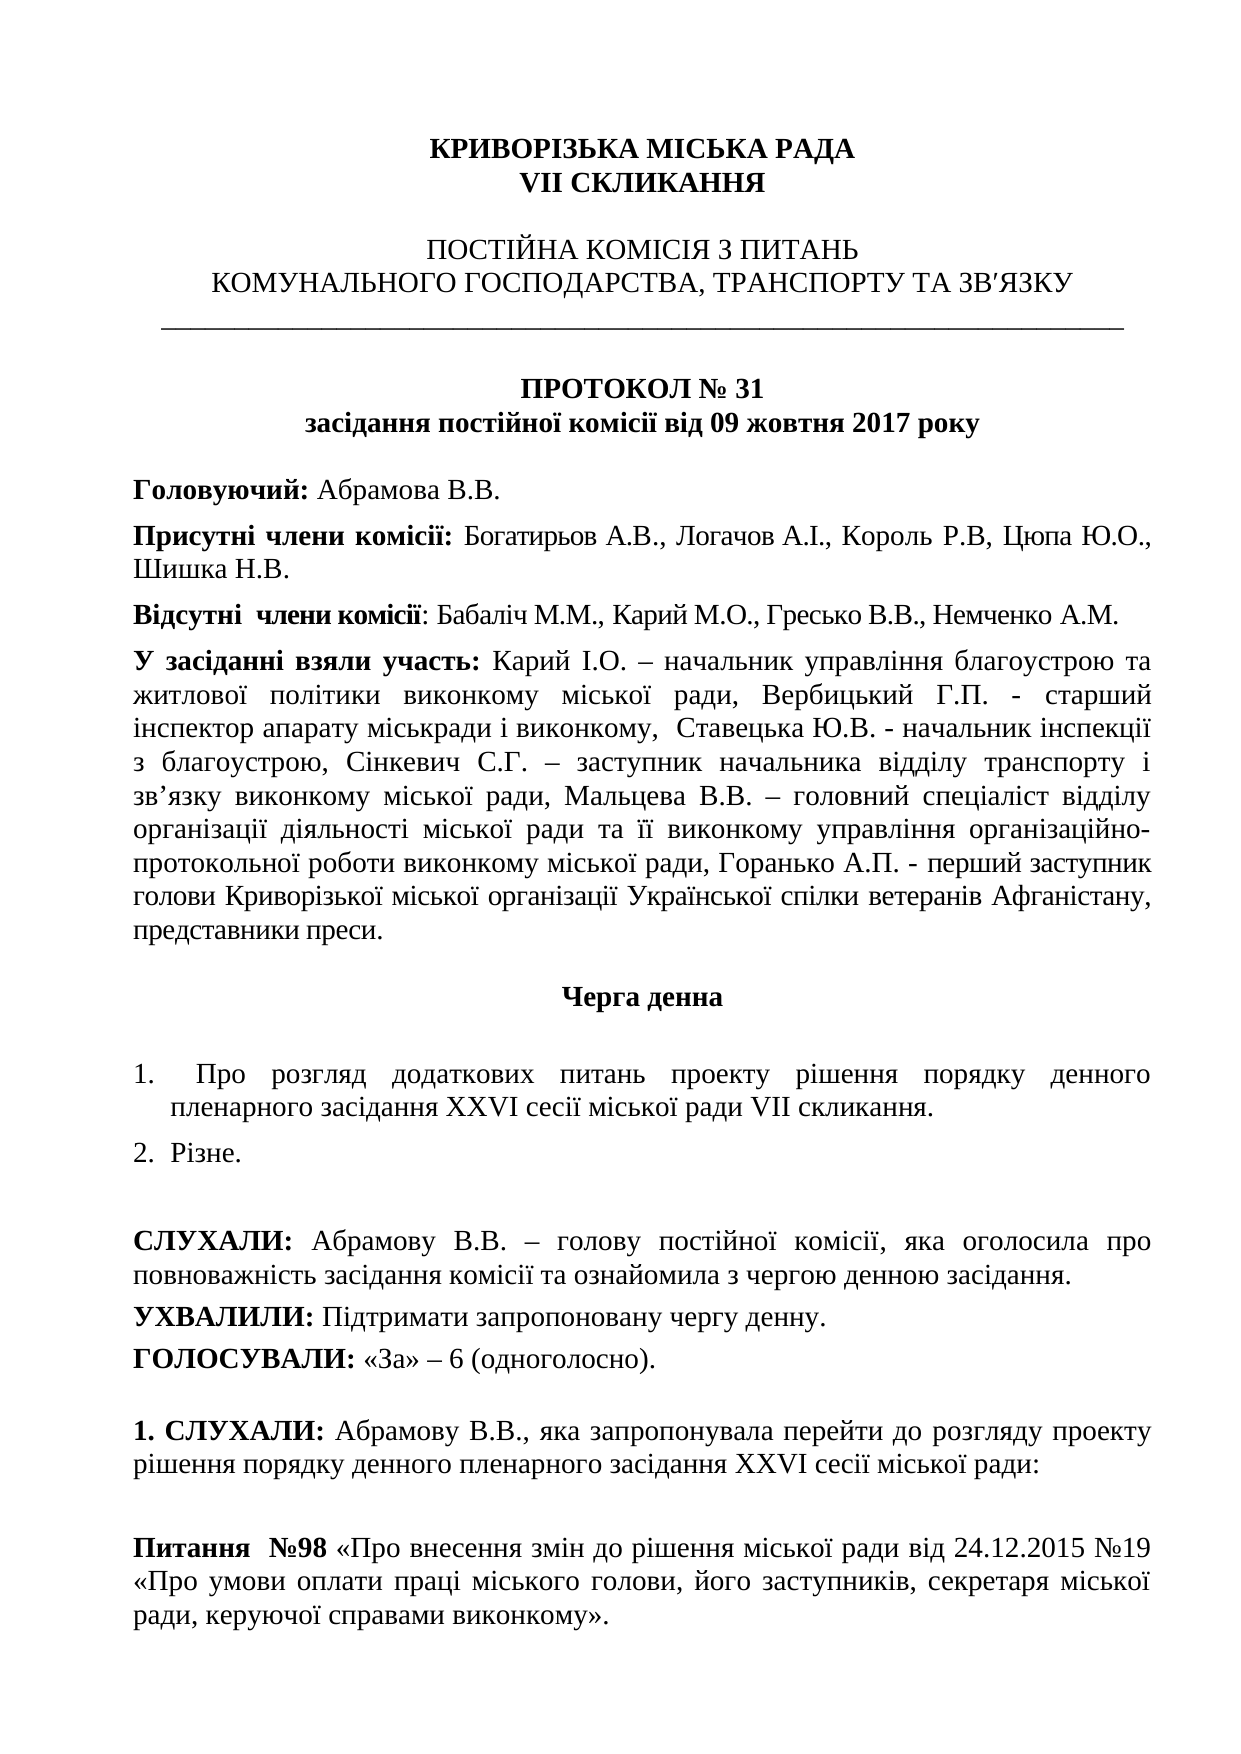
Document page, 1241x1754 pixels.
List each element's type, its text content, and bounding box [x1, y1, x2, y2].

text У засіданні взяли участь: Карий І.О. – начальник управління благоустрою та житлової політики виконкому міської ради, Вербицький Г.П. - старший інспектор апарату міськради і виконкому, Ставецька Ю.В. - начальник інспекції з благоустрою, Сінкевич С.Г. – заступник начальника відділу транспорту і зв’язку виконкому міської ради, Мальцева В.В. – головний спеціаліст відділу організації діяльності міської ради та її виконкому управління організаційно-протокольної роботи виконкому міської ради, Горанько А.П. - перший заступник голови Криворізької міської організації Української спілки ветеранів Афганістану, представники преси. [133, 643, 1152, 945]
text ПОСТІЙНА КОМІСІЯ З ПИТАНЬ [133, 232, 1152, 266]
text засідання постійної комісії від 09 жовтня 2017 року [133, 405, 1152, 438]
text Ухвалили: Підтримати запропоновану чергу денну. [133, 1299, 1152, 1332]
text СЛУХАЛИ: Абрамову В.В. – голову постійної комісії, яка оголосила про повноважність засідання комісії та ознайомила з чергою денною засідання. [133, 1223, 1152, 1291]
text Голосували: «За» – 6 (одноголосно). [133, 1341, 1152, 1374]
list Різне. [133, 1136, 1152, 1169]
text Відсутні члени комісії: Бабаліч М.М., Карий М.О., Гресько В.В., Немченко А.М. [133, 597, 1152, 631]
text КРИВОРІЗЬКА МІСЬКА РАДА [133, 131, 1152, 165]
text Головуючий: Абрамова В.В. [133, 472, 1152, 505]
text __________________________________________________________________ [133, 299, 1152, 333]
text Питання №98 «Про внесення змін до рішення міської ради від 24.12.2015 №19 «Про умови оплати праці міського голови, його заступників, секретаря міської ради, керуючої справами виконкому». [133, 1530, 1152, 1631]
list Про розгляд додаткових питань проекту рішення порядку денного пленарного засідання ХХVІ сесії міської ради VІІ скликання. [133, 1056, 1152, 1123]
text КОМУНАЛЬНОГО ГОСПОДАРСТВА, ТРАНСПОРТУ ТА ЗВ′ЯЗКУ [133, 266, 1152, 299]
text VII СКЛИКАННЯ [133, 165, 1152, 198]
text ПРОТОКОЛ № 31 [133, 371, 1152, 405]
text Черга денна [133, 979, 1152, 1012]
text 1. СЛУХАЛИ: Абрамову В.В., яка запропонувала перейти до розгляду проекту рішення порядку денного пленарного засідання ХХVІ сесії міської ради: [133, 1413, 1152, 1480]
text Присутні члени комісії: Богатирьов А.В., Логачов А.І., Король Р.В, Цюпа Ю.О., Шишка Н.В. [133, 518, 1152, 585]
